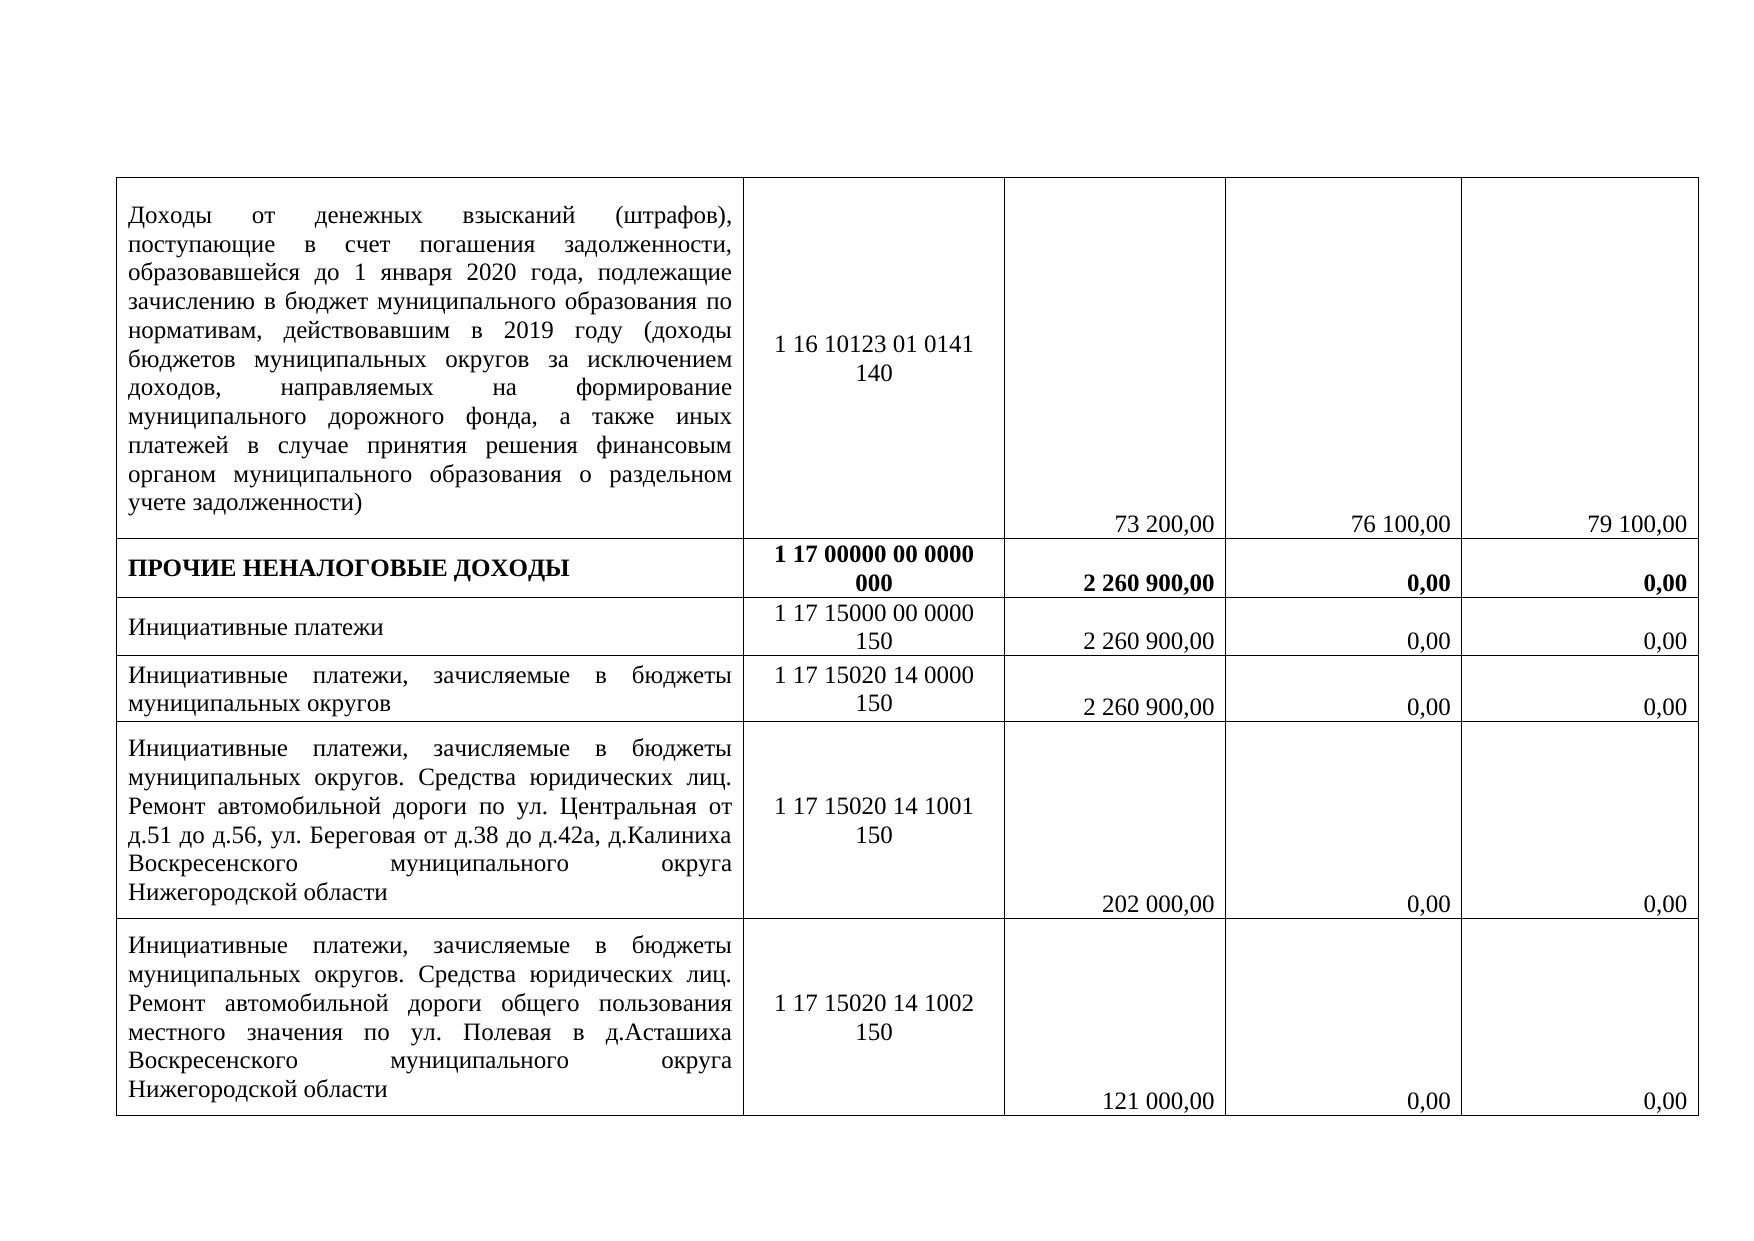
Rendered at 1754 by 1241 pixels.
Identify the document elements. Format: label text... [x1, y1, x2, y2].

table_cell 0,00 [1462, 598, 1698, 655]
table_cell 0,00 [1226, 598, 1461, 655]
table_cell 0,00 [1226, 919, 1461, 1114]
table_cell 0,00 [1462, 722, 1698, 918]
table_cell 0,00 [1226, 722, 1461, 918]
table_cell 0,00 [1462, 539, 1698, 597]
table_cell Инициативные платежи [117, 598, 743, 655]
table_cell 1 16 10123 01 0141 140 [744, 178, 1004, 538]
table_cell 0,00 [1226, 539, 1461, 597]
table_cell Инициативные платежи, зачисляемые в бюджеты муниципальных округов. Средства юридических лиц. Ремонт автомобильной дороги общего пользования местного значения по ул. Полевая в д.Асташиха Воскресенского муниципального округа Нижегородской области [117, 919, 743, 1114]
table_cell 0,00 [1462, 656, 1698, 721]
table_cell 1 17 15000 00 0000 150 [744, 598, 1004, 655]
table_cell ПРОЧИЕ НЕНАЛОГОВЫЕ ДОХОДЫ [117, 539, 743, 597]
table_cell 73 200,00 [1005, 178, 1225, 538]
table_cell 202 000,00 [1005, 722, 1225, 918]
table_cell 1 17 15020 14 0000 150 [744, 656, 1004, 721]
table_cell 0,00 [1226, 656, 1461, 721]
table_cell 1 17 15020 14 1001 150 [744, 722, 1004, 918]
table_cell 121 000,00 [1005, 919, 1225, 1114]
table_cell 76 100,00 [1226, 178, 1461, 538]
table_cell 79 100,00 [1462, 178, 1698, 538]
table_cell Инициативные платежи, зачисляемые в бюджеты муниципальных округов. Средства юридических лиц. Ремонт автомобильной дороги по ул. Центральная от д.51 до д.56, ул. Береговая от д.38 до д.42а, д.Калиниха Воскресенского муниципального округа Нижегородской области [117, 722, 743, 918]
table_cell Доходы от денежных взысканий (штрафов), поступающие в счет погашения задолженности, образовавшейся до 1 января 2020 года, подлежащие зачислению в бюджет муниципального образования по нормативам, действовавшим в 2019 году (доходы бюджетов муниципальных округов за исключением доходов, направляемых на формирование муниципального дорожного фонда, а также иных платежей в случае принятия решения финансовым органом муниципального образования о раздельном учете задолженности) [117, 178, 743, 538]
table_cell 1 17 15020 14 1002 150 [744, 919, 1004, 1114]
table_cell 2 260 900,00 [1005, 598, 1225, 655]
table_cell 1 17 00000 00 0000 000 [744, 539, 1004, 597]
table_cell 0,00 [1462, 919, 1698, 1114]
table_cell Инициативные платежи, зачисляемые в бюджеты муниципальных округов [117, 656, 743, 721]
table_cell 2 260 900,00 [1005, 539, 1225, 597]
table_cell 2 260 900,00 [1005, 656, 1225, 721]
